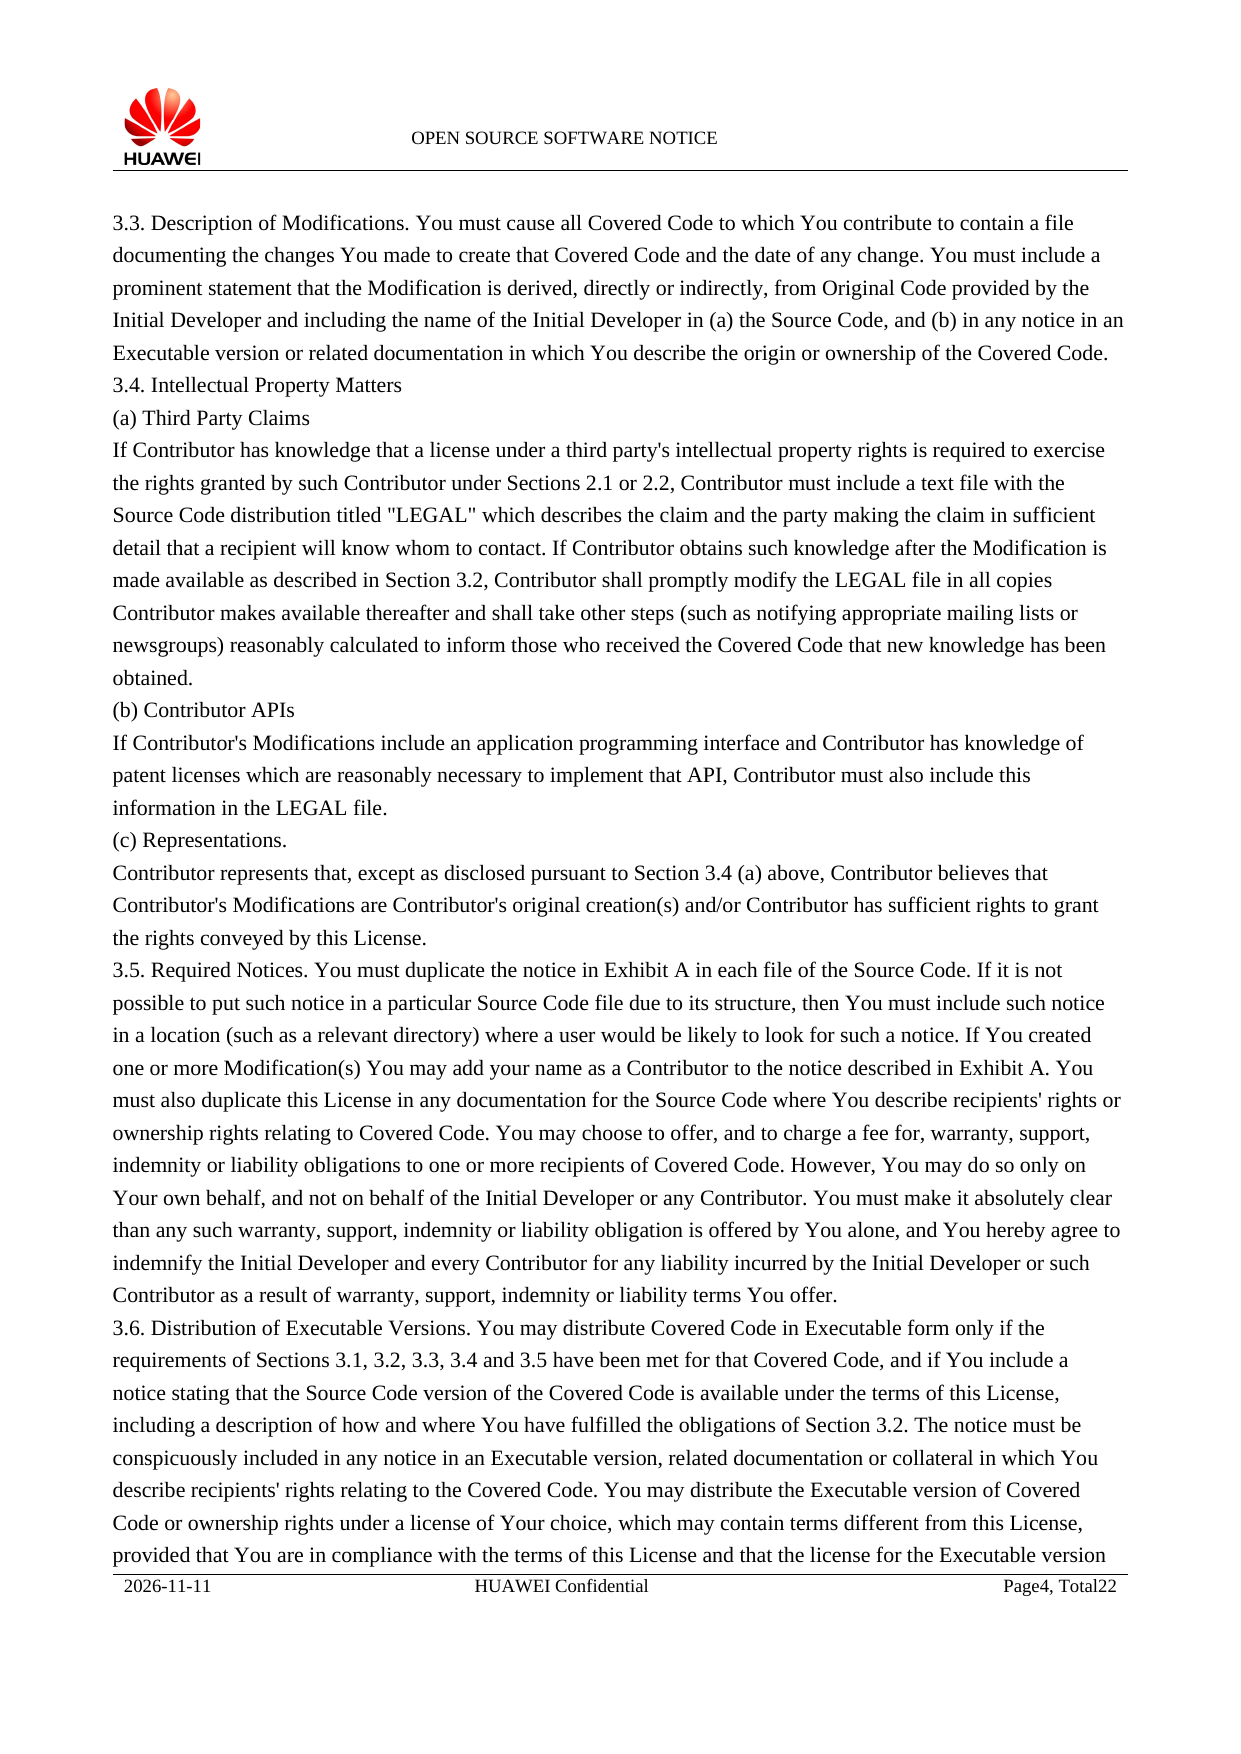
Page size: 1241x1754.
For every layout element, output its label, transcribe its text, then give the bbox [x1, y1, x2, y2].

picture [124, 88, 201, 165]
